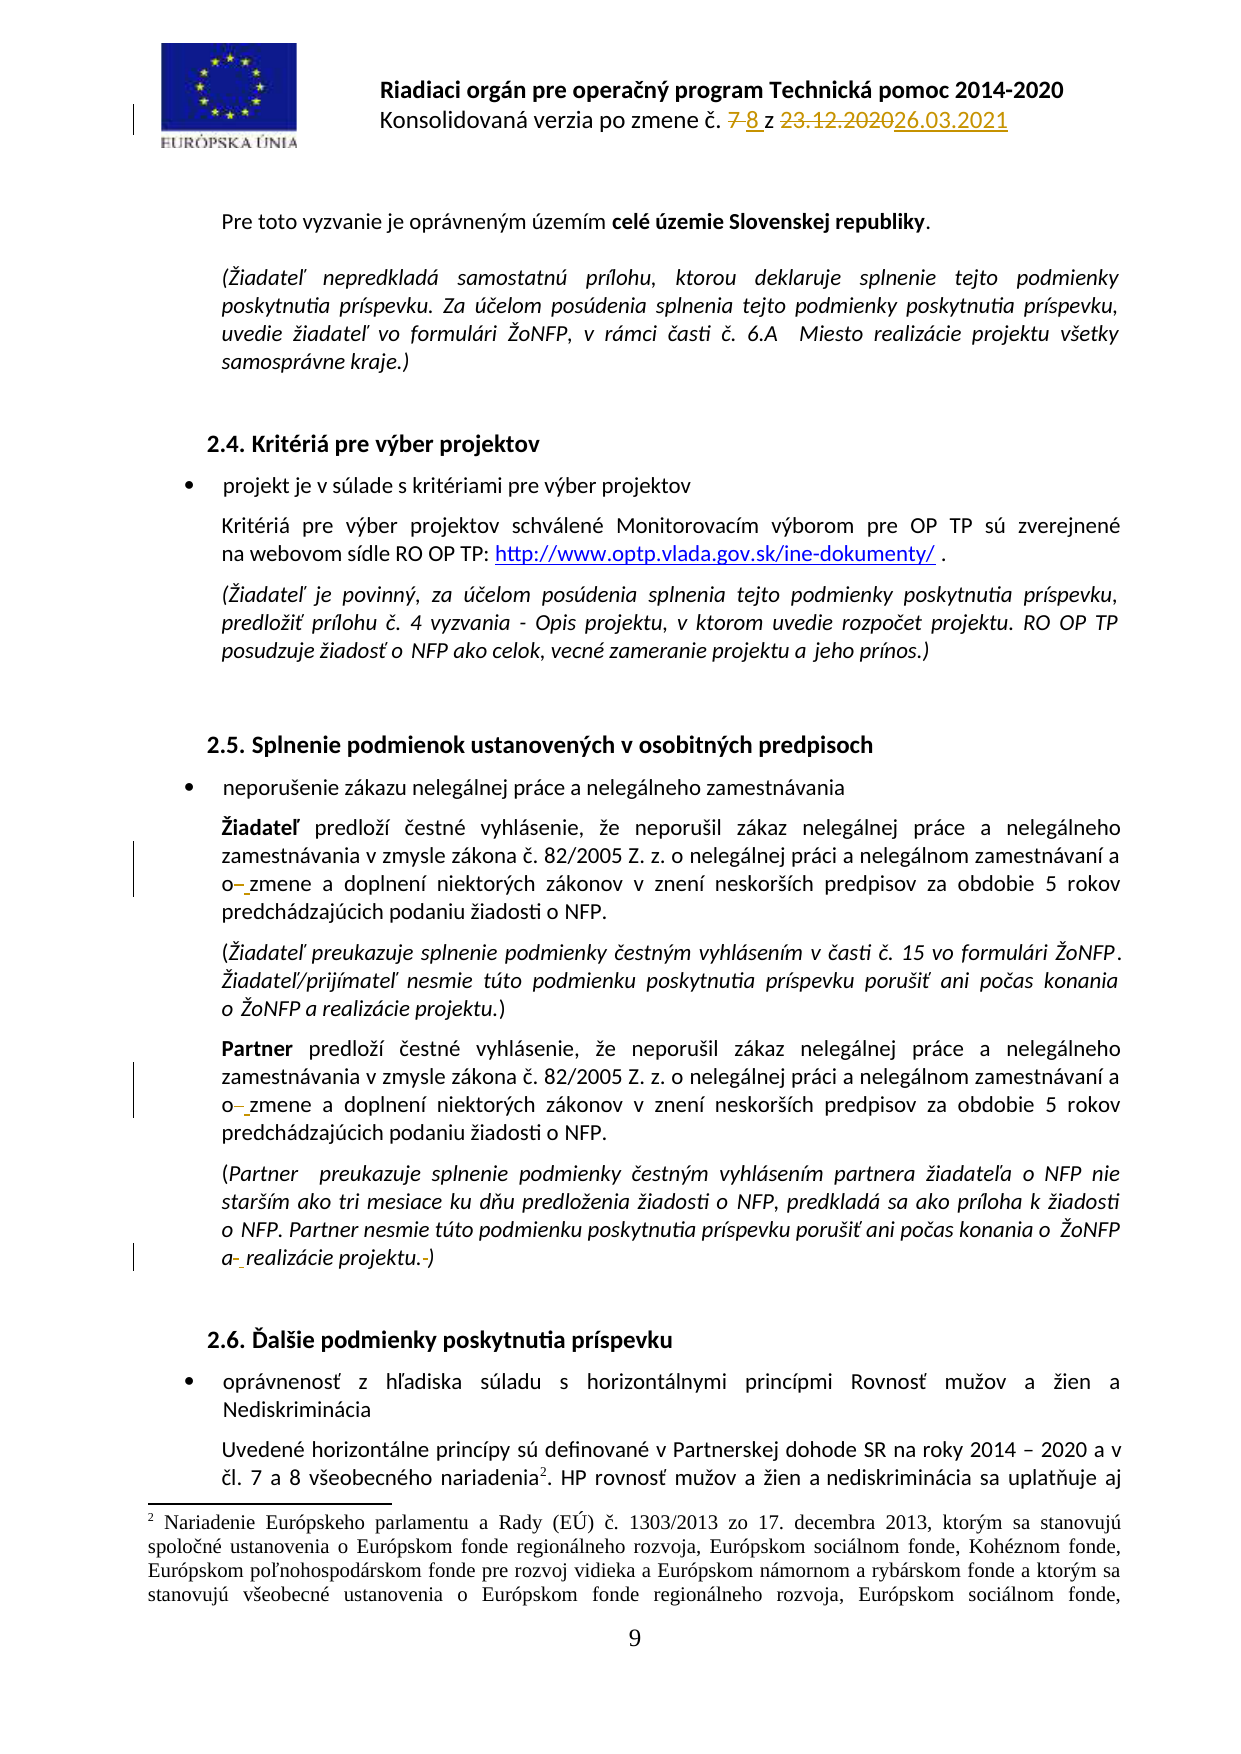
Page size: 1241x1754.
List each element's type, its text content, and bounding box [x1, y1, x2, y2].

text Partner predloží čestné vyhlásenie, že neporušil zákaz nelegálnej práce a nelegálneho zamestnávania v zmysle zákona č. 82/2005 Z. z. o nelegálnej práci a nelegálnom zamestnávaní aozmene a doplnení niektorých zákonov v znení neskorších predpisov za obdobie 5 rokov predchádzajúcich podaniu žiadosti o NFP. [221, 1034, 1122, 1146]
text (Žiadateľ preukazuje splnenie podmienky čestným vyhlásením v časti č. 15 vo formulári ŽoNFP. Žiadateľ/prijímateľ nesmie túto podmienku poskytnutia príspevku porušiť ani počas konania o ŽoNFP a realizácie projektu.) [221, 938, 1122, 1022]
list oprávnenosť z hľadiska súladu s horizontálnymi princípmi Rovnosť mužov a žien a Nediskriminácia [185, 1367, 1122, 1423]
text Žiadateľ predloží čestné vyhlásenie, že neporušil zákaz nelegálnej práce a nelegálneho zamestnávania v zmysle zákona č. 82/2005 Z. z. o nelegálnej práci a nelegálnom zamestnávaní aozmene a doplnení niektorých zákonov v znení neskorších predpisov za obdobie 5 rokov predchádzajúcich podaniu žiadosti o NFP. [221, 813, 1122, 925]
list Kritériá pre výber projektov [207, 428, 1122, 458]
list neporušenie zákazu nelegálnej práce a nelegálneho zamestnávania [185, 773, 1122, 801]
list (Žiadateľ je povinný, za účelom posúdenia splnenia tejto podmienky poskytnutia príspevku, predložiť prílohu č. 4 vyzvania - Opis projektu, v ktorom uvedie rozpočet projektu. RO OP TP posudzuje žiadosť o NFP ako celok, vecné zameranie projektu a jeho prínos.) [221, 580, 1122, 664]
list (Žiadateľ nepredkladá samostatnú prílohu, ktorou deklaruje splnenie tejto podmienky poskytnutia príspevku. Za účelom posúdenia splnenia tejto podmienky poskytnutia príspevku, uvedie žiadateľ vo formulári ŽoNFP, v rámci časti č. 6.A Miesto realizácie projektu všetky samosprávne kraje.) [221, 263, 1122, 375]
text (Partner preukazuje splnenie podmienky čestným vyhlásením partnera žiadateľa o NFP nie starším ako tri mesiace ku dňu predloženia žiadosti o NFP, predkladá sa ako príloha k žiadosti o NFP. Partner nesmie túto podmienku poskytnutia príspevku porušiť ani počas konania o ŽoNFP arealizácie projektu.) [221, 1159, 1122, 1271]
list Ďalšie podmienky poskytnutia príspevku [207, 1324, 1122, 1354]
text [221, 1436, 1122, 1492]
list projekt je v súlade s kritériami pre výber projektov [185, 471, 1122, 499]
list Pre toto vyzvanie je oprávneným územím celé územie Slovenskej republiky. [185, 207, 1122, 235]
list Kritériá pre výber projektov schválené Monitorovacím výborom pre OP TP sú zverejnené na webovom sídle RO OP TP: http://www.optp.vlada.gov.sk/ine-dokumenty/ . [221, 511, 1122, 567]
list Splnenie podmienok ustanovených v osobitných predpisoch [207, 729, 1122, 760]
